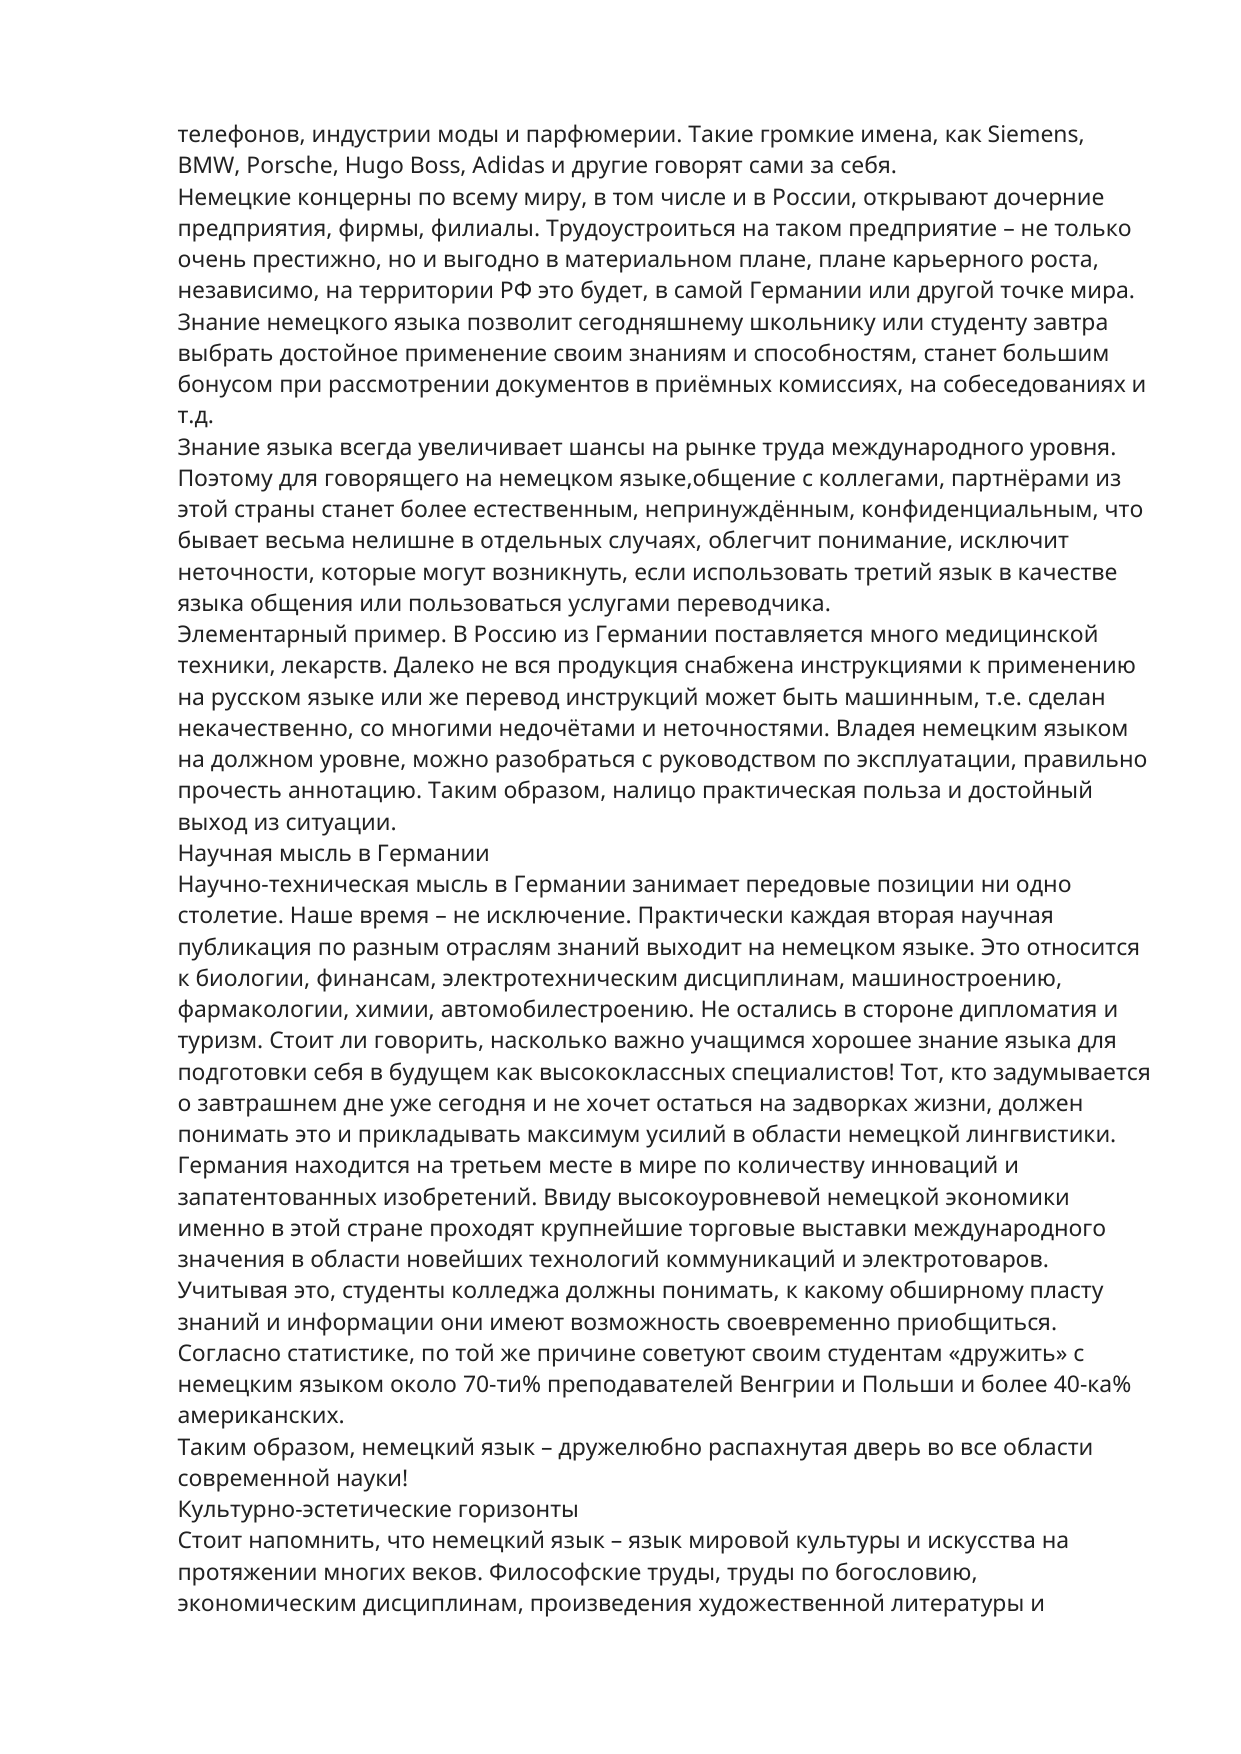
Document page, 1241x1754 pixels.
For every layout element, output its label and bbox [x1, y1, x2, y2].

text [177, 118, 1152, 1618]
